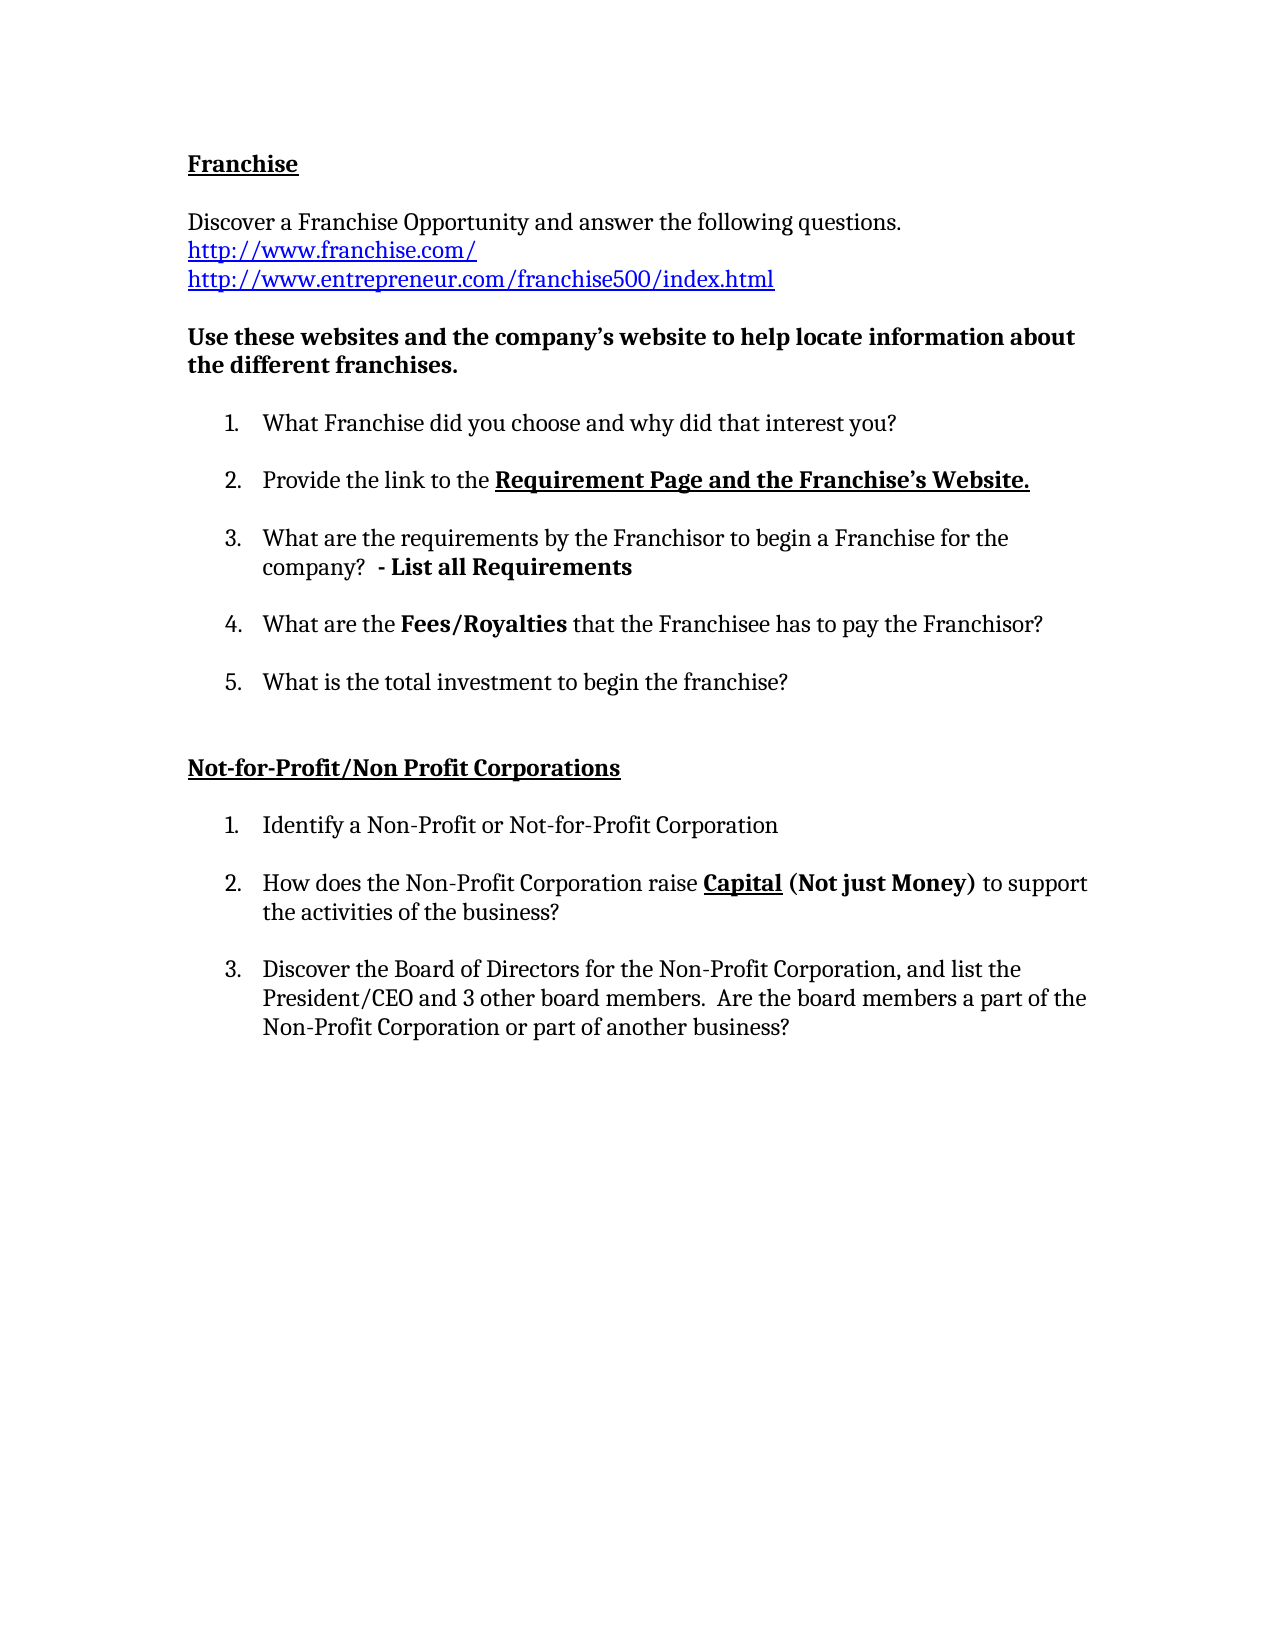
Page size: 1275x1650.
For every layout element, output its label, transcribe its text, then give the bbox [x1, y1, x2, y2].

text http://www.franchise.com/ [187, 236, 1087, 265]
text Discover a Franchise Opportunity and answer the following questions. [187, 207, 1087, 236]
list Discover the Board of Directors for the Non-Profit Corporation, and list the President/CEO and 3 other board members. Are the board members a part of the Non-Profit Corporation or part of another business? [225, 955, 1087, 1041]
list What are the requirements by the Franchisor to begin a Franchise for the company? - List all Requirements [225, 524, 1087, 581]
list What Franchise did you choose and why did that interest you? [225, 409, 1087, 437]
text http://www.entrepreneur.com/franchise500/index.html [187, 265, 1087, 294]
list What are the Fees/Royalties that the Franchisee has to pay the Franchisor? [225, 610, 1087, 639]
list Identify a Non-Profit or Not-for-Profit Corporation [225, 811, 1087, 840]
list How does the Non-Profit Corporation raise Capital (Not just Money) to support the activities of the business? [225, 869, 1087, 926]
text Use these websites and the company’s website to help locate information about the different franchises. [187, 322, 1087, 380]
list What is the total investment to begin the franchise? [225, 667, 1087, 696]
text Franchise [187, 150, 1087, 179]
text Not-for-Profit/Non Profit Corporations [187, 754, 1087, 782]
list Provide the link to the Requirement Page and the Franchise’s Website. [225, 466, 1087, 495]
